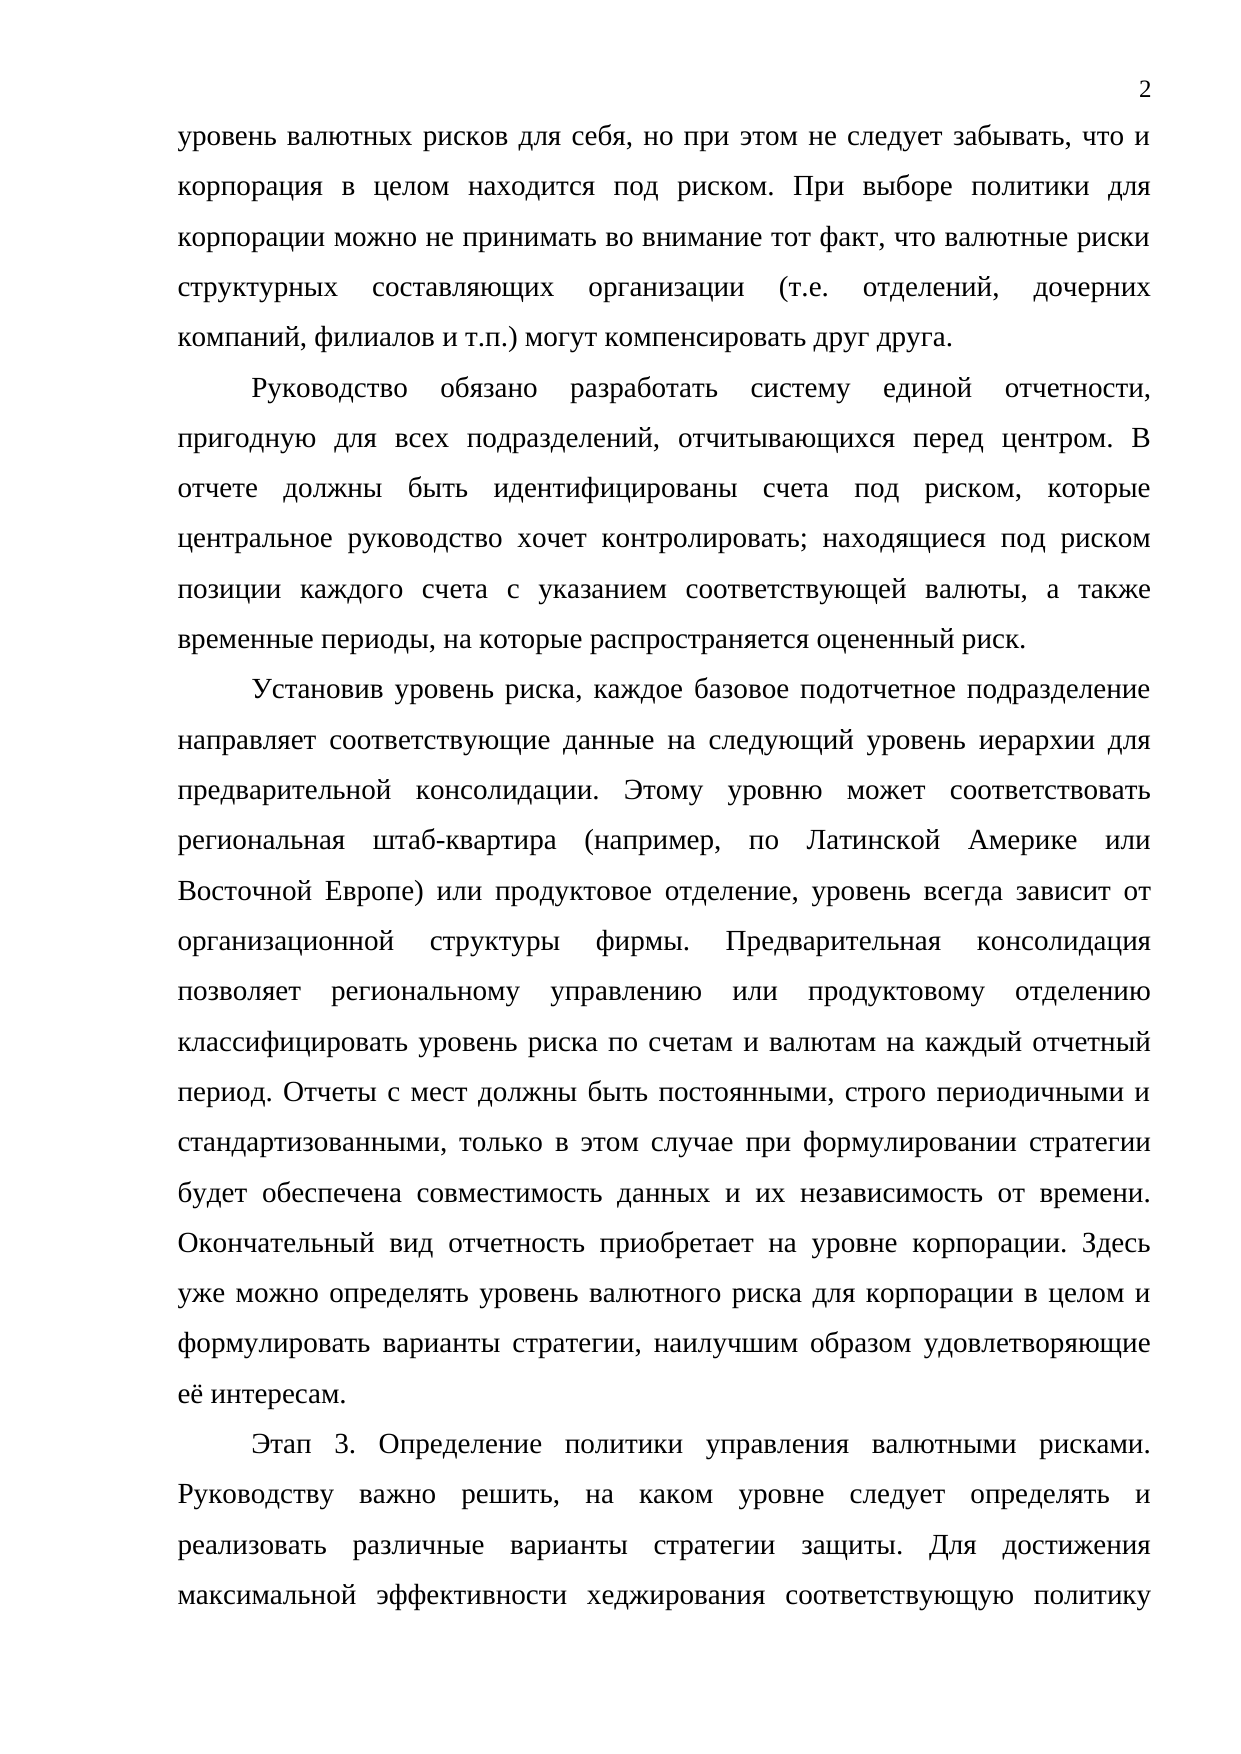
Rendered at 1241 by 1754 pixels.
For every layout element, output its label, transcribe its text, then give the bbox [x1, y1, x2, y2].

text Установив уровень риска, каждое базовое подотчетное подразделение направляет соответствующие данные на следующий уровень иерархии для предварительной консолидации. Этому уровню может соответствовать региональная штаб-квартира (например, по Латинской Америке или Восточной Европе) или продуктовое отделение, уровень всегда зависит от организационной структуры фирмы. Предварительная консолидация позволяет региональному управлению или продуктовому отделению классифицировать уровень риска по счетам и валютам на каждый отчетный период. Отчеты с мест должны быть постоянными, строго периодичными и стандартизованными, только в этом случае при формулировании стратегии будет обеспечена совместимость данных и их независимость от времени. Окончательный вид отчетность приобретает на уровне корпорации. Здесь уже можно определять уровень валютного риска для корпорации в целом и формулировать варианты стратегии, наилучшим образом удовлетворяющие её интересам. [177, 672, 1152, 1409]
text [177, 118, 1152, 353]
text Руководство обязано разработать систему единой отчетности, пригодную для всех подразделений, отчитывающихся перед центром. В отчете должны быть идентифицированы счета под риском, которые центральное руководство хочет контролировать; находящиеся под риском позиции каждого счета с указанием соответствующей валюты, а также временные периоды, на которые распространяется оцененный риск. [177, 370, 1152, 655]
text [177, 1426, 1152, 1611]
